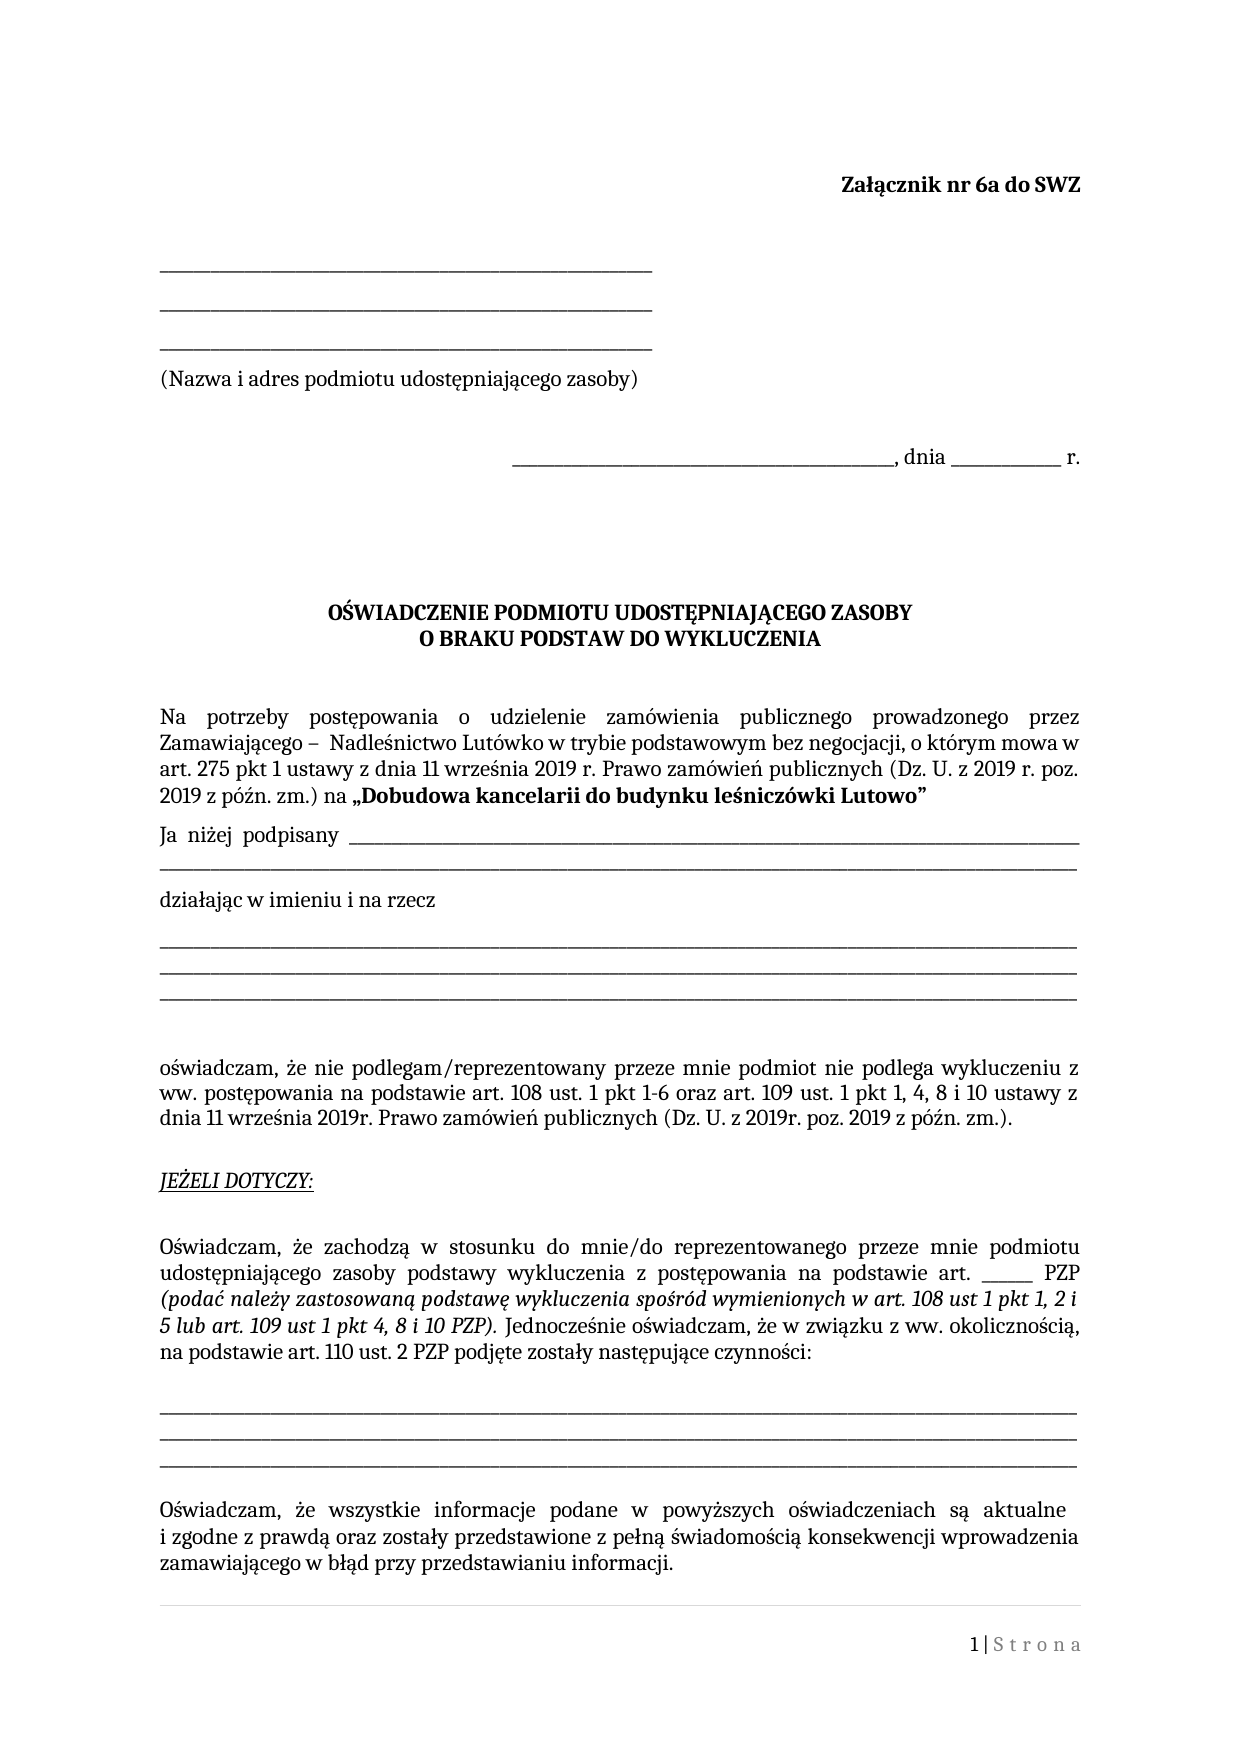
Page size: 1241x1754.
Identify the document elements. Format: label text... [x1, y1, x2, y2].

text _____________________________________________, dnia _____________ r. [159, 444, 1081, 470]
text Ja niżej podpisany ______________________________________________________________________________________ ____________________________________________________________________________________________________________ [159, 821, 1081, 874]
text __________________________________________________________ [159, 327, 1081, 354]
text OŚWIADCZENIE PODMIOTU UDOSTĘPNIAJĄCEGO ZASOBY O BRAKU PODSTAW DO WYKLUCZENIA [159, 599, 1081, 652]
text Oświadczam, że wszystkie informacje podane w powyższych oświadczeniach są aktualne i zgodne z prawdą oraz zostały przedstawione z pełną świadomością konsekwencji wprowadzenia zamawiającego w błąd przy przedstawianiu informacji. [159, 1497, 1081, 1576]
text Oświadczam, że zachodzą w stosunku do mnie/do reprezentowanego przeze mnie podmiotu udostępniającego zasoby podstawy wykluczenia z postępowania na podstawie art. ______ PZP (podać należy zastosowaną podstawę wykluczenia spośród wymienionych w art. 108 ust 1 pkt 1, 2 i 5 lub art. 109 ust 1 pkt 4, 8 i 10 PZP). Jednocześnie oświadczam, że w związku z ww. okolicznością, na podstawie art. 110 ust. 2 PZP podjęte zostały następujące czynności: [159, 1233, 1081, 1365]
text ____________________________________________________________________________________________________________________________________________________________________________________________________________________________________________________________________________________________________________________________________ [159, 925, 1081, 1004]
text Na potrzeby postępowania o udzielenie zamówienia publicznego prowadzonego przez Zamawiającego – Nadleśnictwo Lutówko w trybie podstawowym bez negocjacji, o którym mowa w art. 275 pkt 1 ustawy z dnia 11 września 2019 r. Prawo zamówień publicznych (Dz. U. z 2019 r. poz. 2019 z późn. zm.) na „Dobudowa kancelarii do budynku leśniczówki Lutowo” [159, 703, 1081, 809]
text oświadczam, że nie podlegam/reprezentowany przeze mnie podmiot nie podlega wykluczeniu z ww. postępowania na podstawie art. 108 ust. 1 pkt 1-6 oraz art. 109 ust. 1 pkt 1, 4, 8 i 10 ustawy z dnia 11 września 2019r. Prawo zamówień publicznych (Dz. U. z 2019r. poz. 2019 z późn. zm.). [159, 1056, 1081, 1131]
text JEŻELI DOTYCZY: [159, 1168, 1081, 1195]
text działając w imieniu i na rzecz [159, 887, 1081, 913]
text Załącznik nr 6a do SWZ [159, 172, 1081, 198]
text (Nazwa i adres podmiotu udostępniającego zasoby) [159, 366, 1081, 393]
text __________________________________________________________ [159, 250, 1081, 276]
text ____________________________________________________________________________________________________________________________________________________________________________________________________________________________________________________________________________________________________________________________________ [159, 1392, 1081, 1471]
text __________________________________________________________ [159, 288, 1081, 315]
